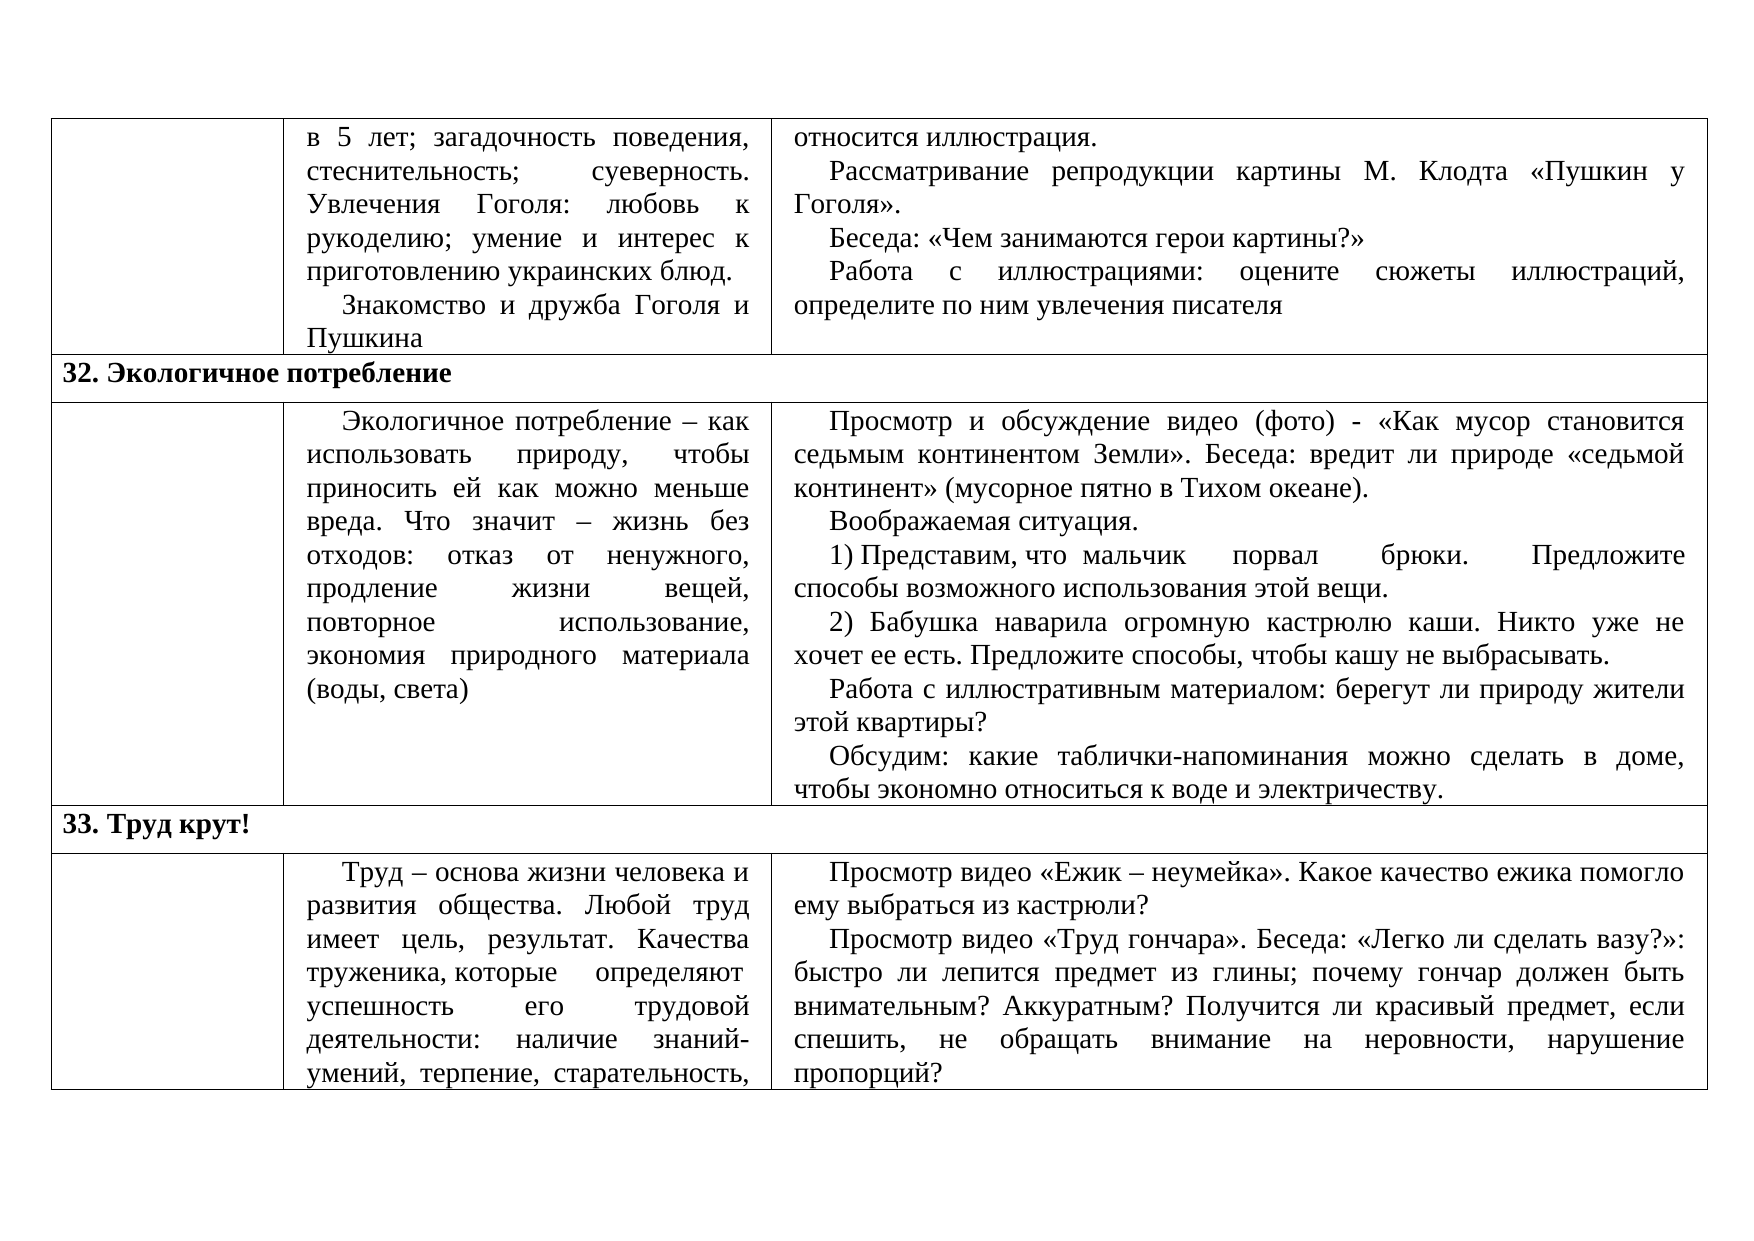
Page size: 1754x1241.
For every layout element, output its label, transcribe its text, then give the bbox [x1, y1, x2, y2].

table_cell Экологичное потребление – как использовать природу, чтобы приносить ей как можно меньше вреда. Что значит – жизнь без отходов: отказ от ненужного, продление жизни вещей, повторное использование, экономия природного материала (воды, света) [284, 403, 771, 805]
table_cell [284, 119, 771, 354]
table_cell 32. Экологичное потребление [52, 355, 1707, 402]
table_cell [52, 119, 283, 354]
table_cell 33. Труд крут! [52, 806, 1707, 853]
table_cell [772, 119, 1707, 354]
table_cell [52, 403, 283, 805]
table_cell [52, 854, 283, 1089]
table_cell Просмотр и обсуждение видео (фото) - «Как мусор становится седьмым континентом Земли». Беседа: вредит ли природе «седьмой континент» (мусорное пятно в Тихом океане). Воображаемая ситуация. 1) Представим, что мальчик порвал брюки. Предложите способы возможного использования этой вещи. 2) Бабушка наварила огромную кастрюлю каши. Никто уже не хочет ее есть. Предложите способы, чтобы кашу не выбрасывать. Работа с иллюстративным материалом: берегут ли природу жители этой квартиры? Обсудим: какие таблички-напоминания можно сделать в доме, чтобы экономно относиться к воде и электричеству. [772, 403, 1707, 805]
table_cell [284, 854, 771, 1089]
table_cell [772, 854, 1707, 1089]
